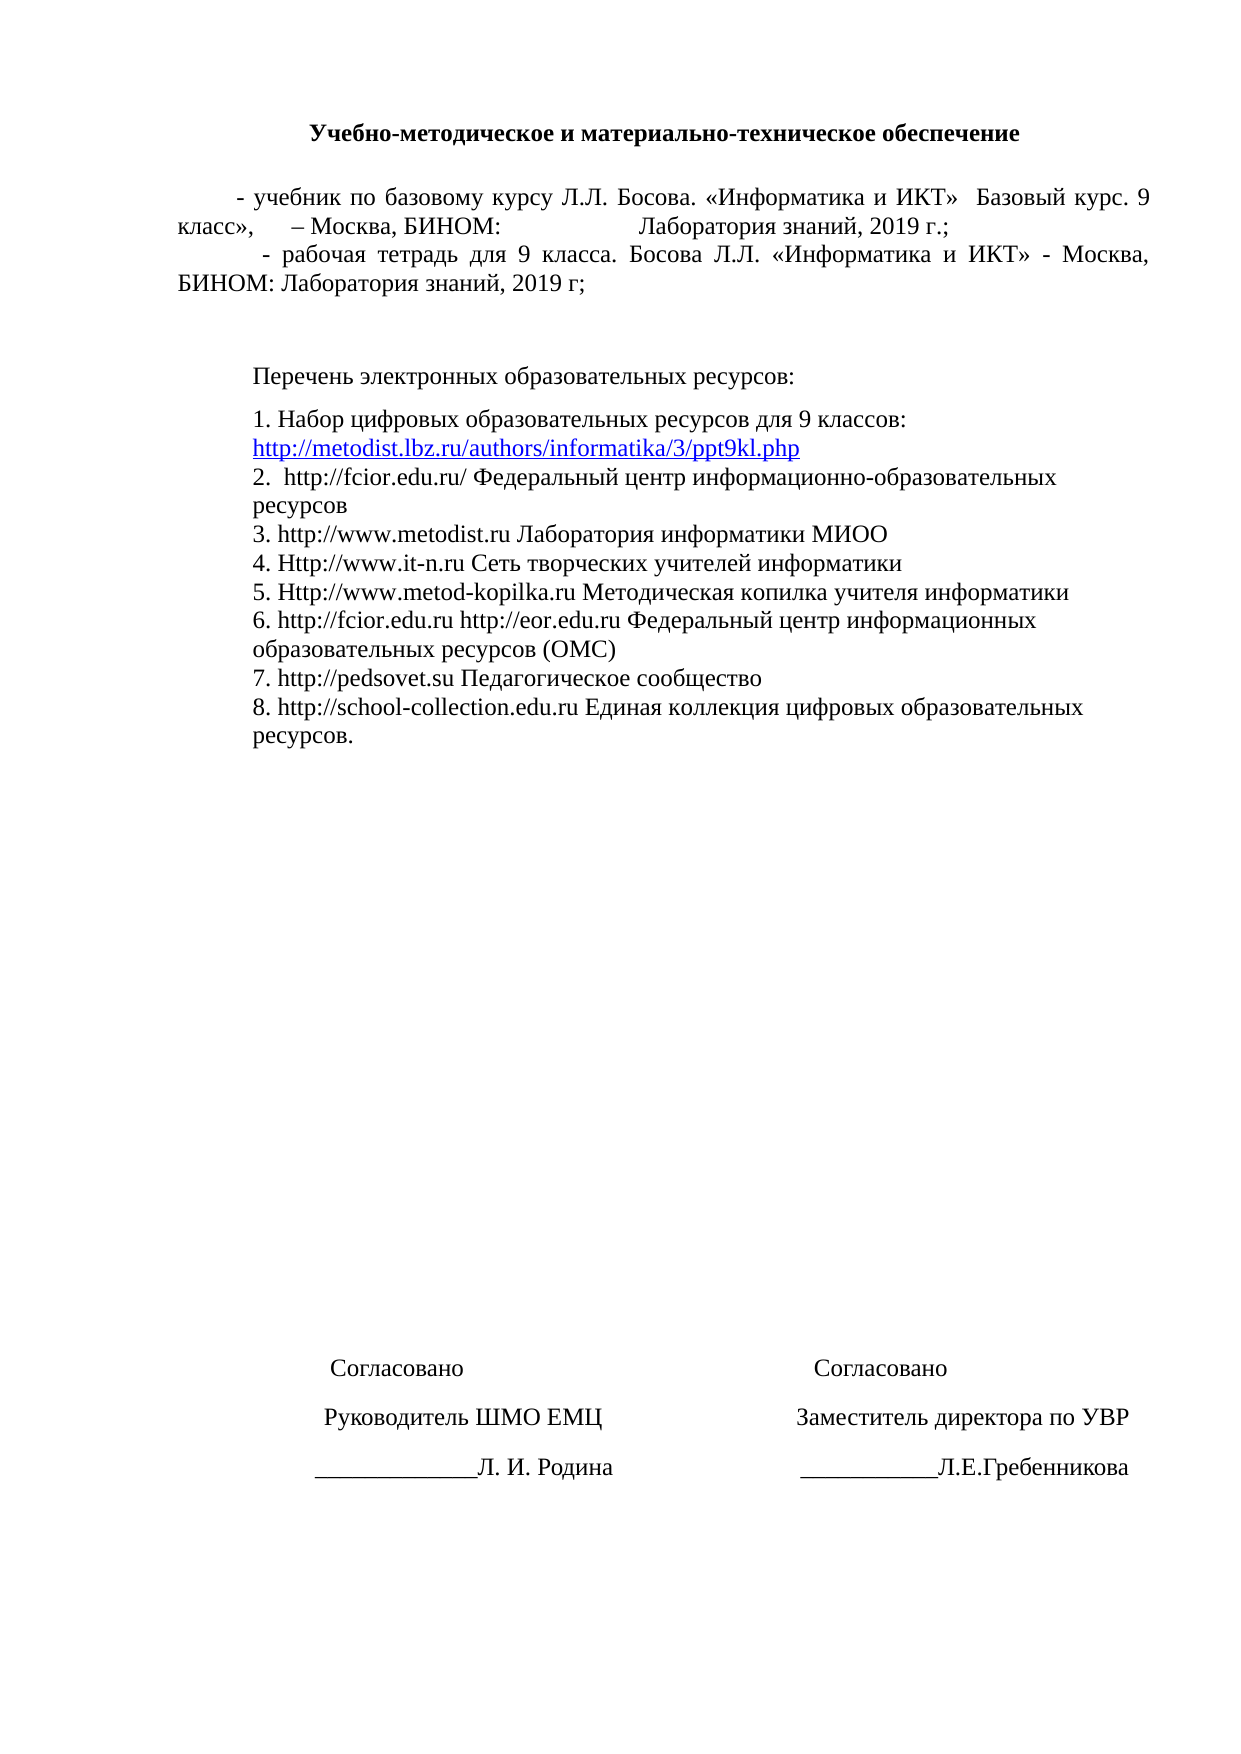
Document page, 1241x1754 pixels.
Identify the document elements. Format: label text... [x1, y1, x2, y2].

text - учебник по базовому курсу Л.Л. Босова. «Информатика и ИКТ» Базовый курс. 9 класс», – Москва, БИНОМ: Лаборатория знаний, 2019 г.; [177, 182, 1152, 239]
text 1. Набор цифровых образовательных ресурсов для 9 классов: http://metodist.lbz.ru/authors/informatika/3/ppt9kl.php [252, 404, 1152, 462]
text 7. http://pedsovet.su Педагогическое сообщество [252, 663, 1152, 692]
text 5. Http://www.metod-kopilka.ru Методическая копилка учителя информатики [252, 577, 1152, 605]
text 3. http://www.metodist.ru Лаборатория информатики МИОО [252, 519, 1152, 548]
text Согласовано Согласовано [236, 1353, 1152, 1382]
text - рабочая тетрадь для 9 класса. Босова Л.Л. «Информатика и ИКТ» - Москва, БИНОМ: Лаборатория знаний, 2019 г; [177, 239, 1152, 297]
text _____________Л. И. Родина ___________Л.Е.Гребенникова [177, 1452, 1152, 1481]
text Перечень электронных образовательных ресурсов: [252, 361, 1152, 390]
text Руководитель ШМО ЕМЦ Заместитель директора по УВР [236, 1402, 1152, 1431]
text 8. http://school-collection.edu.ru Единая коллекция цифровых образовательных ресурсов. [252, 692, 1152, 749]
text Учебно-методическое и материально-техническое обеспечение [177, 118, 1152, 147]
text 2. http://fcior.edu.ru/ Федеральный центр информационно-образовательных ресурсов [252, 462, 1152, 519]
text 6. http://fcior.edu.ru http://eor.edu.ru Федеральный центр информационных образовательных ресурсов (ОМC) [252, 605, 1152, 663]
text 4. Http://www.it-n.ru Сеть творческих учителей информатики [252, 548, 1152, 577]
